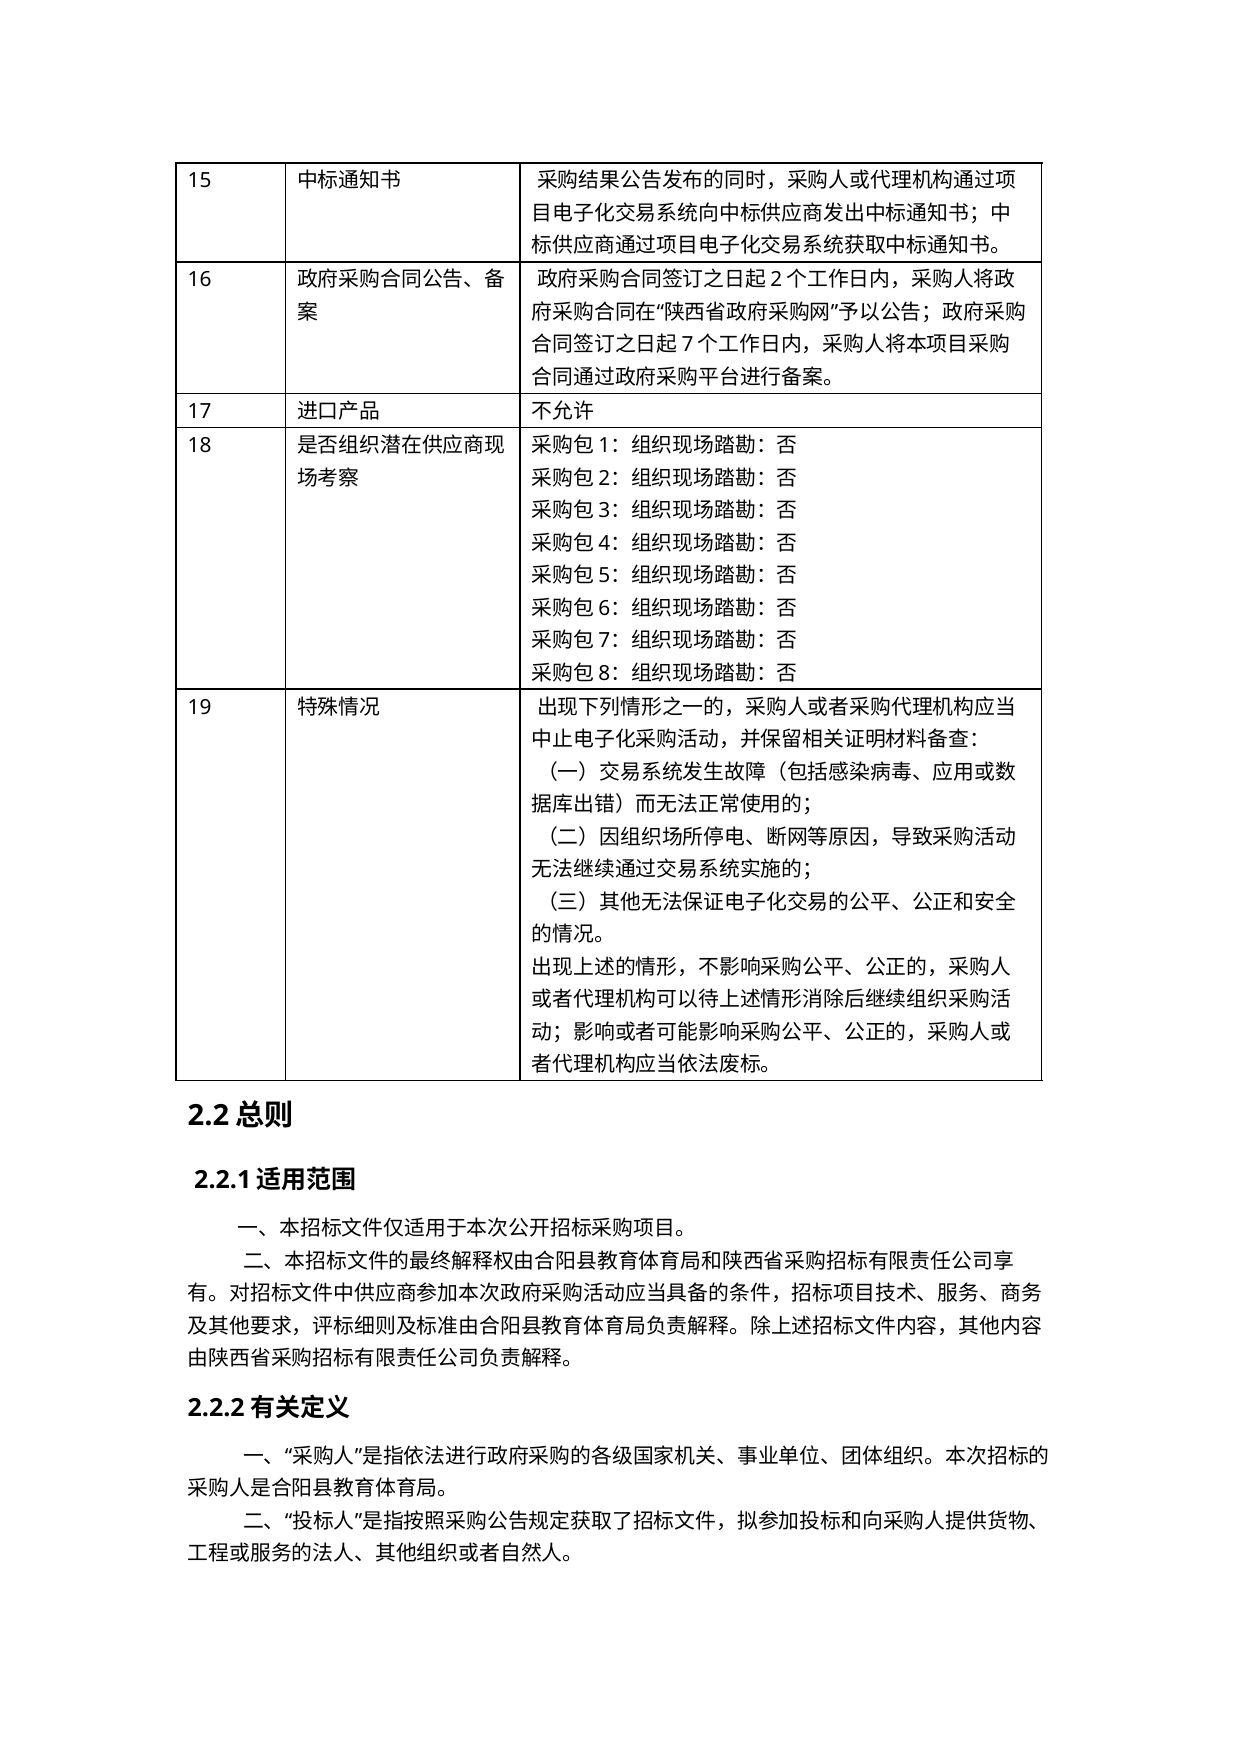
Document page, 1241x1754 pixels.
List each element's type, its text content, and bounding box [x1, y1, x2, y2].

table_cell 采购包1：组织现场踏勘：否 采购包2：组织现场踏勘：否 采购包3：组织现场踏勘：否 采购包4：组织现场踏勘：否 采购包5：组织现场踏勘：否 采购包6：组织现场踏勘：否 采购包7：组织现场踏勘：否 采购包8：组织现场踏勘：否 [521, 428, 1041, 688]
text 二、“投标人”是指按照采购公告规定获取了招标文件，拟参加投标和向采购人提供货物、工程或服务的法人、其他组织或者自然人。 [187, 1504, 1053, 1569]
text 一、本招标文件仅适用于本次公开招标采购项目。 [187, 1211, 1053, 1244]
table_cell 18 [177, 428, 285, 688]
table_cell 不允许 [521, 394, 1041, 427]
table_cell 16 [177, 263, 285, 393]
table_cell 15 [177, 164, 285, 261]
table_cell 采购结果公告发布的同时，采购人或代理机构通过项目电子化交易系统向中标供应商发出中标通知书；中标供应商通过项目电子化交易系统获取中标通知书。 [521, 164, 1041, 261]
text 2.2.1适用范围 [187, 1146, 1053, 1211]
text 2.2总则 [187, 1081, 1053, 1146]
table_cell 政府采购合同公告、备案 [286, 263, 519, 393]
table_cell 17 [177, 394, 285, 427]
text 一、“采购人”是指依法进行政府采购的各级国家机关、事业单位、团体组织。本次招标的采购人是合阳县教育体育局。 [187, 1439, 1053, 1504]
table_cell 19 [177, 690, 285, 1080]
table_cell 中标通知书 [286, 164, 519, 261]
text 2.2.2有关定义 [187, 1374, 1053, 1439]
table_cell 进口产品 [286, 394, 519, 427]
table_cell 出现下列情形之一的，采购人或者采购代理机构应当中止电子化采购活动，并保留相关证明材料备查： （一）交易系统发生故障（包括感染病毒、应用或数据库出错）而无法正常使用的； （二）因组织场所停电、断网等原因，导致采购活动无法继续通过交易系统实施的； （三）其他无法保证电子化交易的公平、公正和安全的情况。 出现上述的情形，不影响采购公平、公正的，采购人或者代理机构可以待上述情形消除后继续组织采购活动；影响或者可能影响采购公平、公正的，采购人或者代理机构应当依法废标。 [521, 690, 1041, 1080]
table_cell 是否组织潜在供应商现场考察 [286, 428, 519, 688]
table_cell 政府采购合同签订之日起2个工作日内，采购人将政府采购合同在“陕西省政府采购网”予以公告；政府采购合同签订之日起7个工作日内，采购人将本项目采购合同通过政府采购平台进行备案。 [521, 263, 1041, 393]
text 二、本招标文件的最终解释权由合阳县教育体育局和陕西省采购招标有限责任公司享有。对招标文件中供应商参加本次政府采购活动应当具备的条件，招标项目技术、服务、商务及其他要求，评标细则及标准由合阳县教育体育局负责解释。除上述招标文件内容，其他内容由陕西省采购招标有限责任公司负责解释。 [187, 1244, 1053, 1374]
table_cell 特殊情况 [286, 690, 519, 1080]
